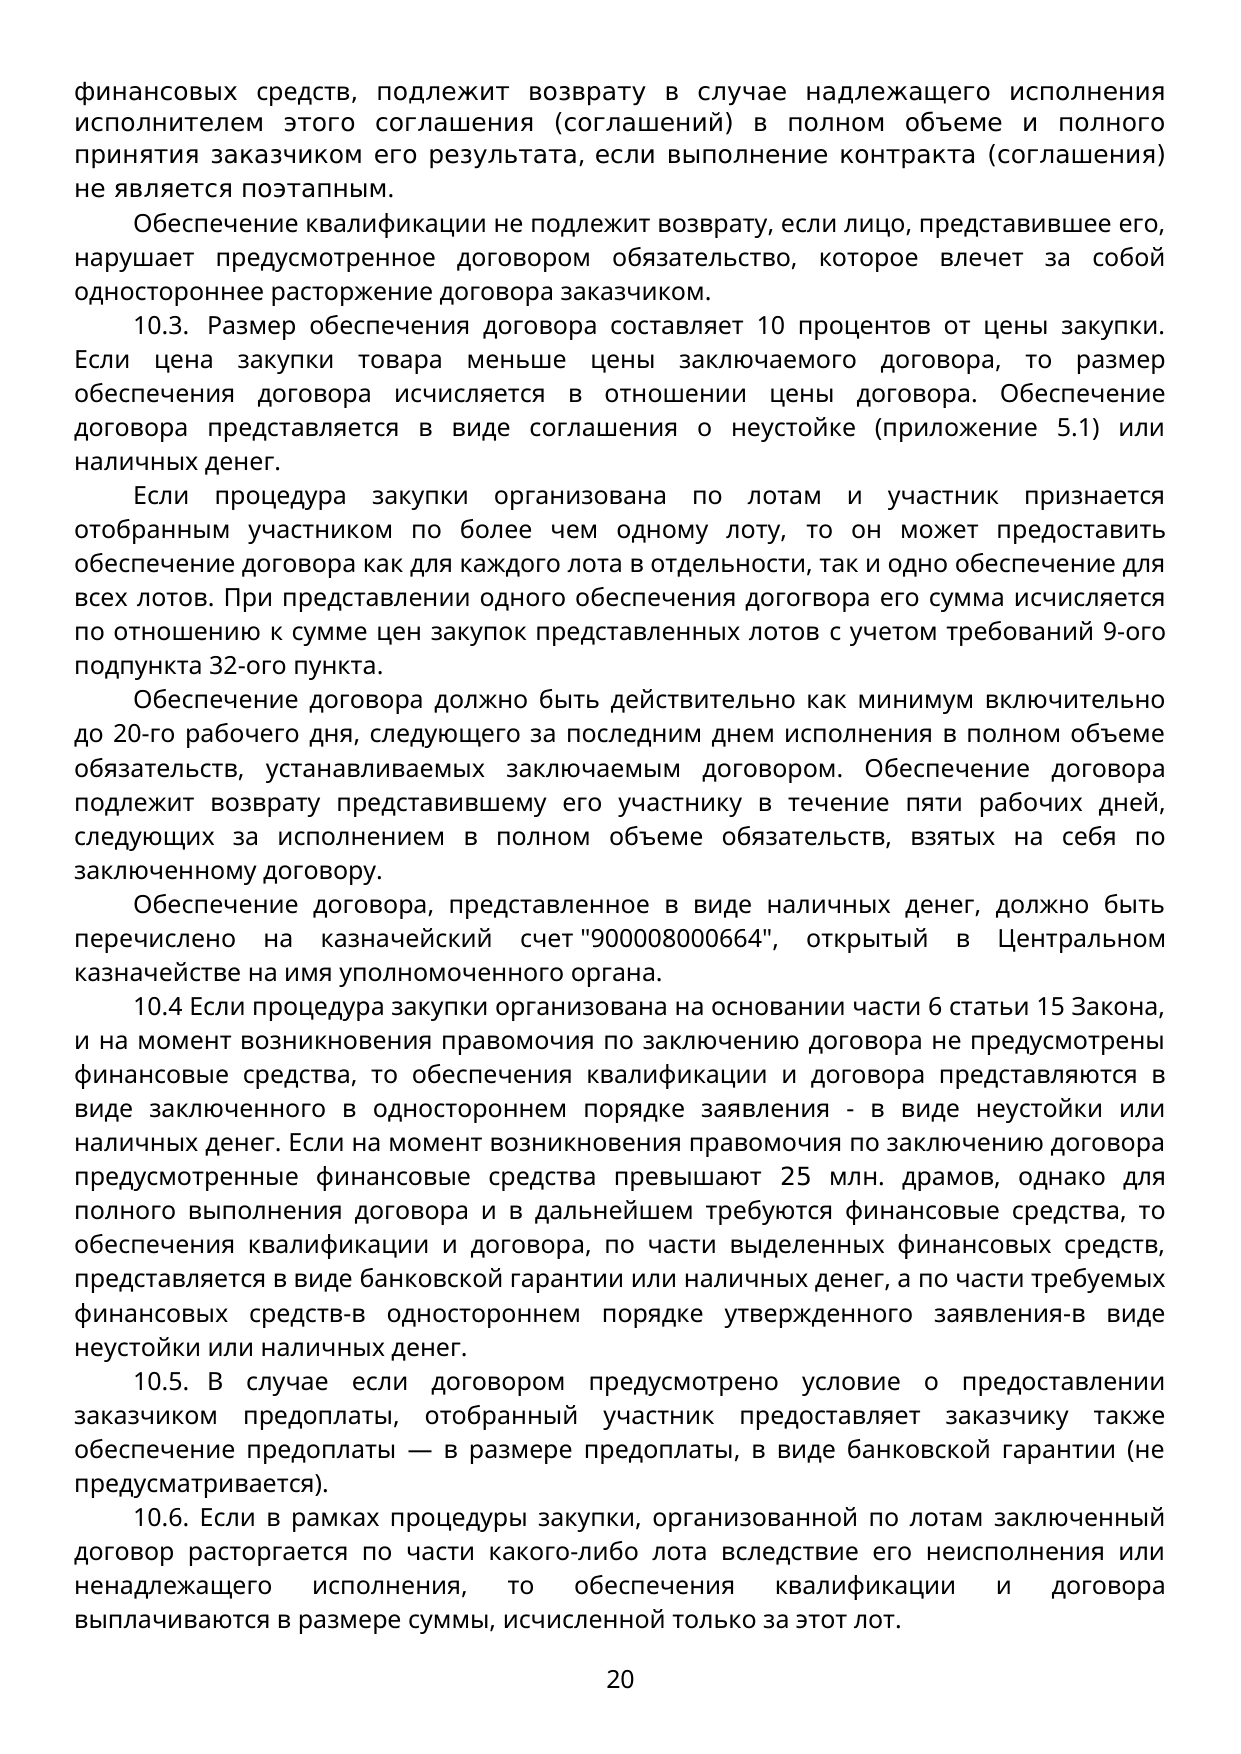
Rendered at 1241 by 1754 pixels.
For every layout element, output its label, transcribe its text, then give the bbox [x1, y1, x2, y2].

text Обеспечение договора, представленное в виде наличных денег, должно быть перечислено на казначейский счет "900008000664", открытый в Центральном казначействе на имя уполномоченного органа. [74, 886, 1167, 989]
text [74, 74, 1167, 205]
text 10.3. Размер обеспечения договора составляет 10 процентов от цены закупки. Если цена закупки товара меньше цены заключаемого договора, то размер обеспечения договора исчисляется в отношении цены договора. Обеспечение договора представляется в виде соглашения о неустойке (приложение 5.1) или наличных денег. [74, 307, 1167, 478]
text Если процедура закупки организована по лотам и участник признается отобранным участником по более чем одному лоту, то он может предоставить обеспечение договора как для каждого лота в отдельности, так и одно обеспечение для всех лотов. При представлении одного обеспечения догогвора его сумма исчисляется по отношению к сумме цен закупок представленных лотов с учетом требований 9-ого подпункта 32-ого пункта. [74, 478, 1167, 682]
text 10.6. Если в рамках процедуры закупки, организованной по лотам заключенный договор расторгается по части какого-либо лота вследствие его неисполнения или ненадлежащего исполнения, то обеспечения квалификации и договора выплачиваются в размере суммы, исчисленной только за этот лот. [74, 1499, 1167, 1636]
text 10.5. В случае если договором предусмотрено условие о предоставлении заказчиком предоплаты, отобранный участник предоставляет заказчику также обеспечение предоплаты — в размере предоплаты, в виде банковской гарантии (не предусматривается). [74, 1363, 1167, 1499]
text 10.4 Если процедура закупки организована на основании части 6 статьи 15 Закона, и на момент возникновения правомочия по заключению договора не предусмотрены финансовые средства, то обеспечения квалификации и договора представляются в виде заключенного в одностороннем порядке заявления - в виде неустойки или наличных денег. Если на момент возникновения правомочия по заключению договора предусмотренные финансовые средства превышают 25 млн. драмов, однако для полного выполнения договора и в дальнейшем требуются финансовые средства, то обеспечения квалификации и договора, по части выделенных финансовых средств, представляется в виде банковской гарантии или наличных денег, а по части требуемых финансовых средств-в одностороннем порядке утвержденного заявления-в виде неустойки или наличных денег. [74, 989, 1167, 1363]
text Обеспечение квалификации не подлежит возврату, если лицо, представившее его, нарушает предусмотренное договором обязательство, которое влечет за собой одностороннее расторжение договора заказчиком. [74, 205, 1167, 307]
text Обеспечение договора должно быть действительно как минимум включительно до 20-го рабочего дня, следующего за последним днем исполнения в полном объеме обязательств, устанавливаемых заключаемым договором. Обеспечение договора подлежит возврату представившему его участнику в течение пяти рабочих дней, следующих за исполнением в полном объеме обязательств, взятых на себя по заключенному договору. [74, 682, 1167, 886]
